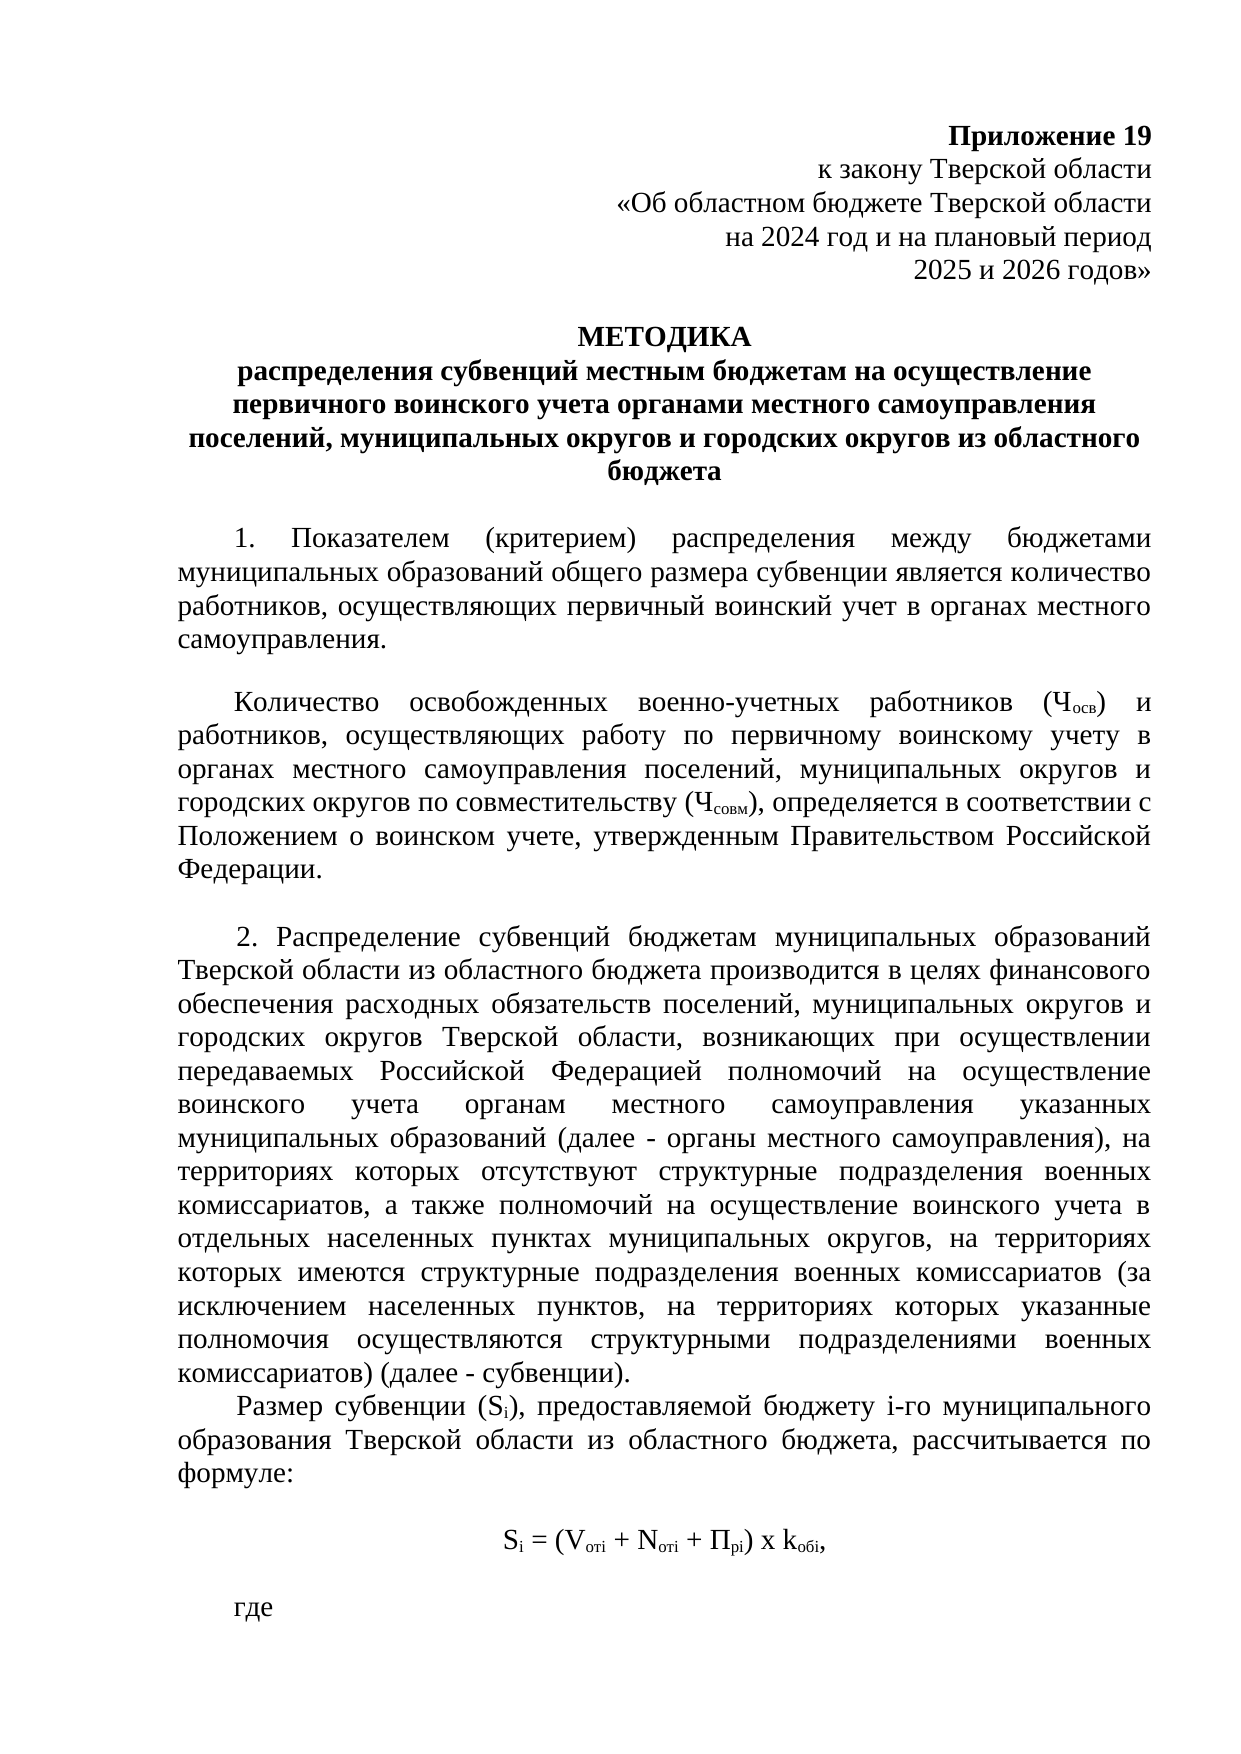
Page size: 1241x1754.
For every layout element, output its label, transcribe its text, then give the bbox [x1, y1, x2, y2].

text Приложение 19 [177, 118, 1152, 152]
text 1. Показателем (критерием) распределения между бюджетами муниципальных образований общего размера субвенции является количество работников, осуществляющих первичный воинский учет в органах местного самоуправления. [177, 521, 1152, 655]
text 2. Распределение субвенций бюджетам муниципальных образований Тверской области из областного бюджета производится в целях финансового обеспечения расходных обязательств поселений, муниципальных округов и городских округов Тверской области, возникающих при осуществлении передаваемых Российской Федерацией полномочий на осуществление воинского учета органам местного самоуправления указанных муниципальных образований (далее - органы местного самоуправления), на территориях которых отсутствуют структурные подразделения военных комиссариатов, а также полномочий на осуществление воинского учета в отдельных населенных пунктах муниципальных округов, на территориях которых имеются структурные подразделения военных комиссариатов (за исключением населенных пунктов, на территориях которых указанные полномочия осуществляются структурными подразделениями военных комиссариатов) (далее - субвенции). [177, 919, 1152, 1388]
text к закону Тверской области [177, 152, 1152, 185]
text «Об областном бюджете Тверской области [177, 185, 1152, 219]
text Si = (Vотi + Nотi + Прi) x kобi, [177, 1522, 1152, 1556]
text Количество освобожденных военно-учетных работников (Чосв) и работников, осуществляющих работу по первичному воинскому учету в органах местного самоуправления поселений, муниципальных округов и городских округов по совместительству (Чсовм), определяется в соответствии с Положением о воинском учете, утвержденным Правительством Российской Федерации. [177, 684, 1152, 885]
text где [177, 1589, 1152, 1623]
title распределения субвенций местным бюджетам на осуществление [177, 353, 1152, 386]
title первичного воинского учета органами местного самоуправления поселений, муниципальных округов и городских округов из областного бюджета [177, 386, 1152, 487]
title МЕТОДИКА [177, 319, 1152, 353]
text 2025 и 2026 годов» [177, 252, 1152, 286]
text на 2024 год и на плановый период [177, 219, 1152, 252]
text Размер субвенции (Si), предоставляемой бюджету i-го муниципального образования Тверской области из областного бюджета, рассчитывается по формуле: [177, 1388, 1152, 1489]
